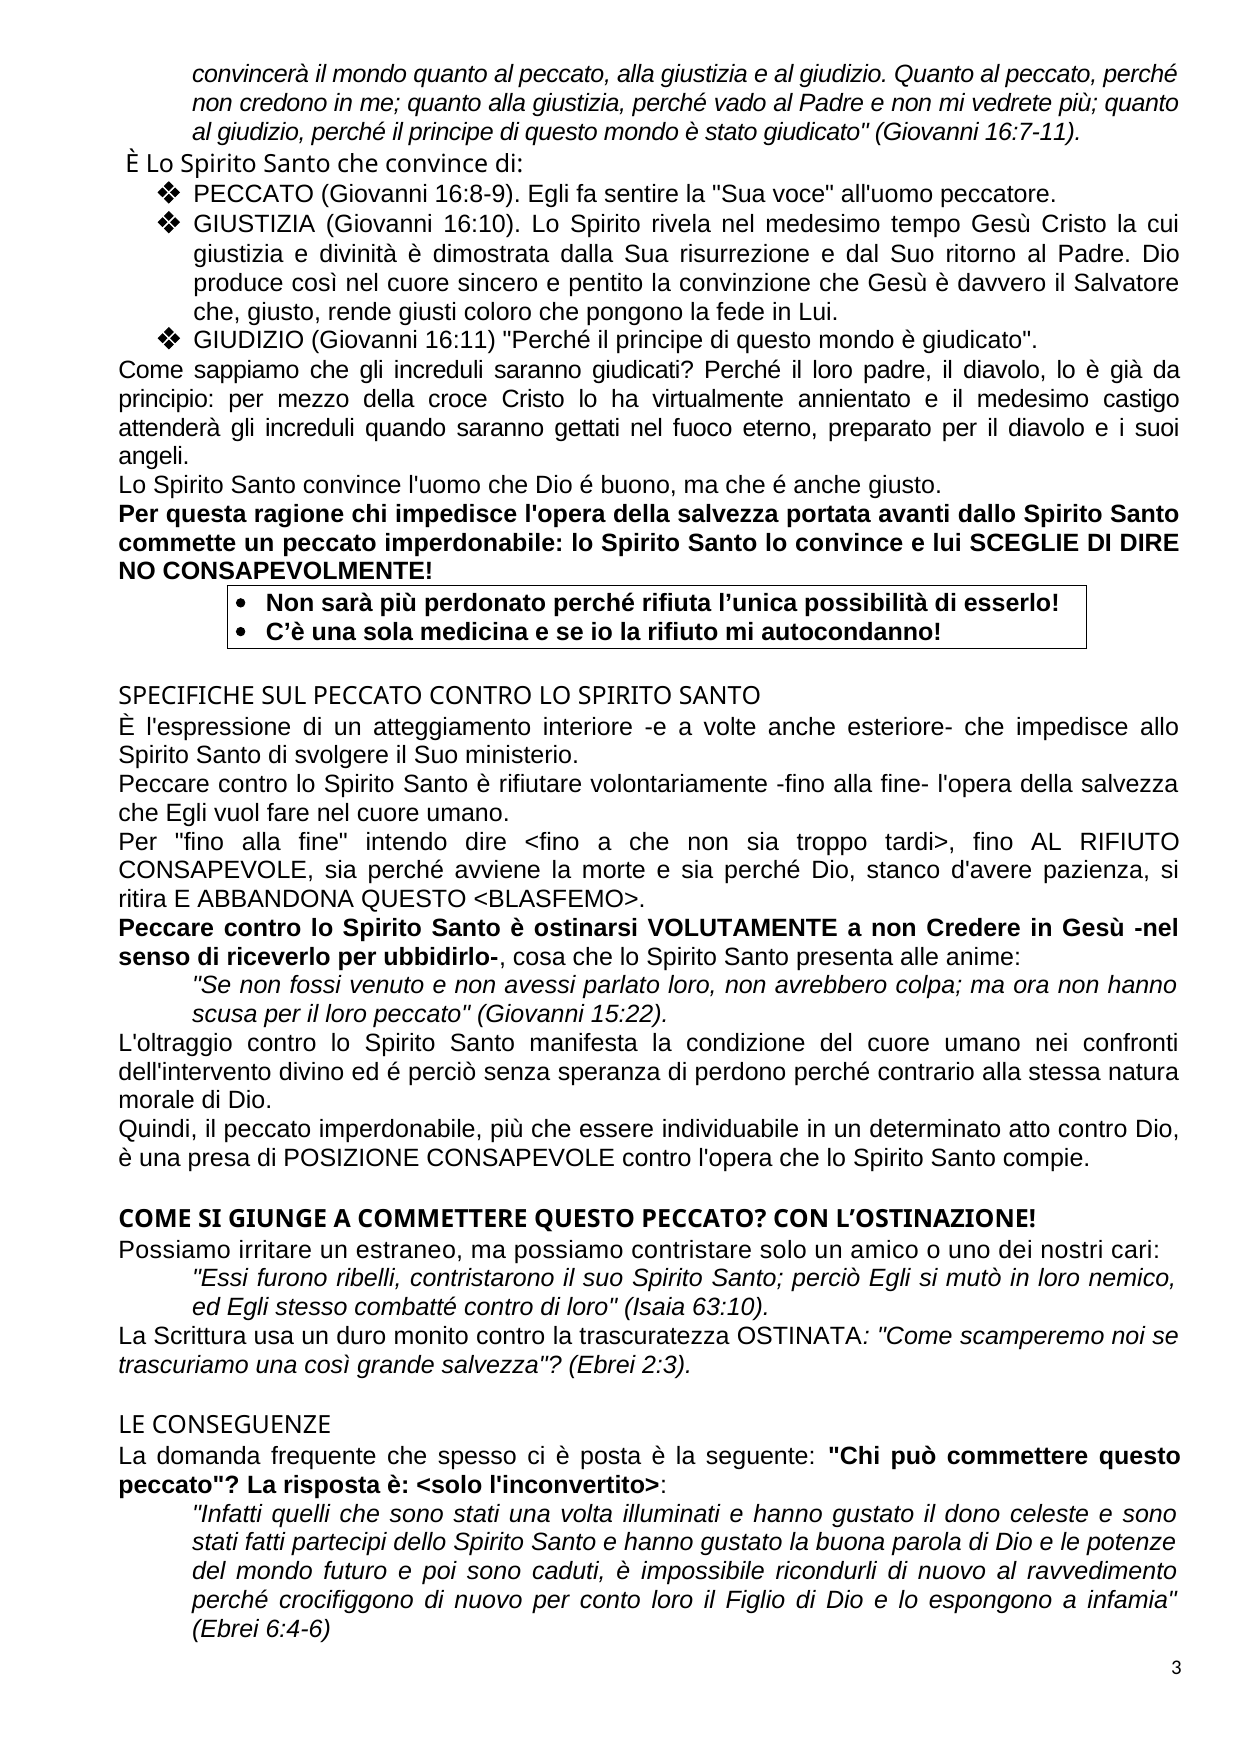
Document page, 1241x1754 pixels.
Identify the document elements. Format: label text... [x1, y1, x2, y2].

text COME SI GIUNGE A COMMETTERE QUESTO PECCATO? CON L’OSTINAZIONE! [118, 1201, 1181, 1234]
list GIUSTIZIA (Giovanni 16:10). Lo Spirito rivela nel medesimo tempo Gesù Cristo la cui giustizia e divinità è dimostrata dalla Sua risurrezione e dal Suo ritorno al Padre. Dio produce così nel cuore sincero e pentito la convinzione che Gesù è davvero il Salvatore che, giusto, rende giusti coloro che pongono la fede in Lui. [156, 209, 1181, 325]
text Peccare contro lo Spirito Santo è rifiutare volontariamente -fino alla fine- l'opera della salvezza che Egli vuol fare nel cuore umano. [118, 769, 1181, 827]
text "Infatti quelli che sono stati una volta illuminati e hanno gustato il dono celeste e sono stati fatti partecipi dello Spirito Santo e hanno gustato la buona parola di Dio e le potenze del mondo futuro e poi sono caduti, è impossibile ricondurli di nuovo al ravvedimento perché crocifiggono di nuovo per conto loro il Figlio di Dio e lo espongono a infamia" (Ebrei 6:4-6) [192, 1499, 1181, 1642]
text Peccare contro lo Spirito Santo è ostinarsi VOLUTAMENTE a non Credere in Gesù -nel senso di riceverlo per ubbidirlo-, cosa che lo Spirito Santo presenta alle anime: [118, 913, 1181, 971]
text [192, 59, 1181, 145]
text Quindi, il peccato imperdonabile, più che essere individuabile in un determinato atto contro Dio, è una presa di POSIZIONE CONSAPEVOLE contro l'opera che lo Spirito Santo compie. [118, 1114, 1181, 1172]
text La Scrittura usa un duro monito contro la trascuratezza OSTINATA: "Come scamperemo noi se trascuriamo una così grande salvezza"? (Ebrei 2:3). [118, 1321, 1181, 1378]
text "Essi furono ribelli, contristarono il suo Spirito Santo; perciò Egli si mutò in loro nemico, ed Egli stesso combatté contro di loro" (Isaia 63:10). [192, 1263, 1181, 1321]
list Non sarà più perdonato perché rifiuta l’unica possibilità di esserlo! [228, 586, 1086, 614]
text Lo Spirito Santo convince l'uomo che Dio é buono, ma che é anche giusto. [118, 470, 1181, 499]
list C’è una sola medicina e se io la rifiuto mi autocondanno! [228, 614, 1086, 648]
text Come sappiamo che gli increduli saranno giudicati? Perché il loro padre, il diavolo, lo è già da principio: per mezzo della croce Cristo lo ha virtualmente annientato e il medesimo castigo attenderà gli increduli quando saranno gettati nel fuoco eterno, preparato per il diavolo e i suoi angeli. [118, 355, 1181, 470]
text LE CONSEGUENZE [118, 1407, 1181, 1441]
text "Se non fossi venuto e non avessi parlato loro, non avrebbero colpa; ma ora non hanno scusa per il loro peccato" (Giovanni 15:22). [192, 971, 1181, 1028]
text È l'espressione di un atteggiamento interiore -e a volte anche esteriore- che impedisce allo Spirito Santo di svolgere il Suo ministerio. [118, 712, 1181, 769]
text La domanda frequente che spesso ci è posta è la seguente: "Chi può commettere questo peccato"? La risposta è: <solo l'inconvertito>: [118, 1441, 1181, 1499]
text Per questa ragione chi impedisce l'opera della salvezza portata avanti dallo Spirito Santo commette un peccato imperdonabile: lo Spirito Santo lo convince e lui SCEGLIE DI DIRE NO CONSAPEVOLMENTE! [118, 499, 1181, 585]
text È Lo Spirito Santo che convince di: [118, 145, 1181, 179]
list PECCATO (Giovanni 16:8-9). Egli fa sentire la "Sua voce" all'uomo peccatore. [156, 179, 1181, 209]
text SPECIFICHE SUL PECCATO CONTRO LO SPIRITO SANTO [118, 678, 1181, 712]
list GIUDIZIO (Giovanni 16:11) "Perché il principe di questo mondo è giudicato". [156, 325, 1181, 355]
text L'oltraggio contro lo Spirito Santo manifesta la condizione del cuore umano nei confronti dell'intervento divino ed é perciò senza speranza di perdono perché contrario alla stessa natura morale di Dio. [118, 1028, 1181, 1114]
text Per "fino alla fine" intendo dire <fino a che non sia troppo tardi>, fino AL RIFIUTO CONSAPEVOLE, sia perché avviene la morte e sia perché Dio, stanco d'avere pazienza, si ritira E ABBANDONA QUESTO <BLASFEMO>. [118, 827, 1181, 913]
text Possiamo irritare un estraneo, ma possiamo contristare solo un amico o uno dei nostri cari: [118, 1234, 1181, 1263]
